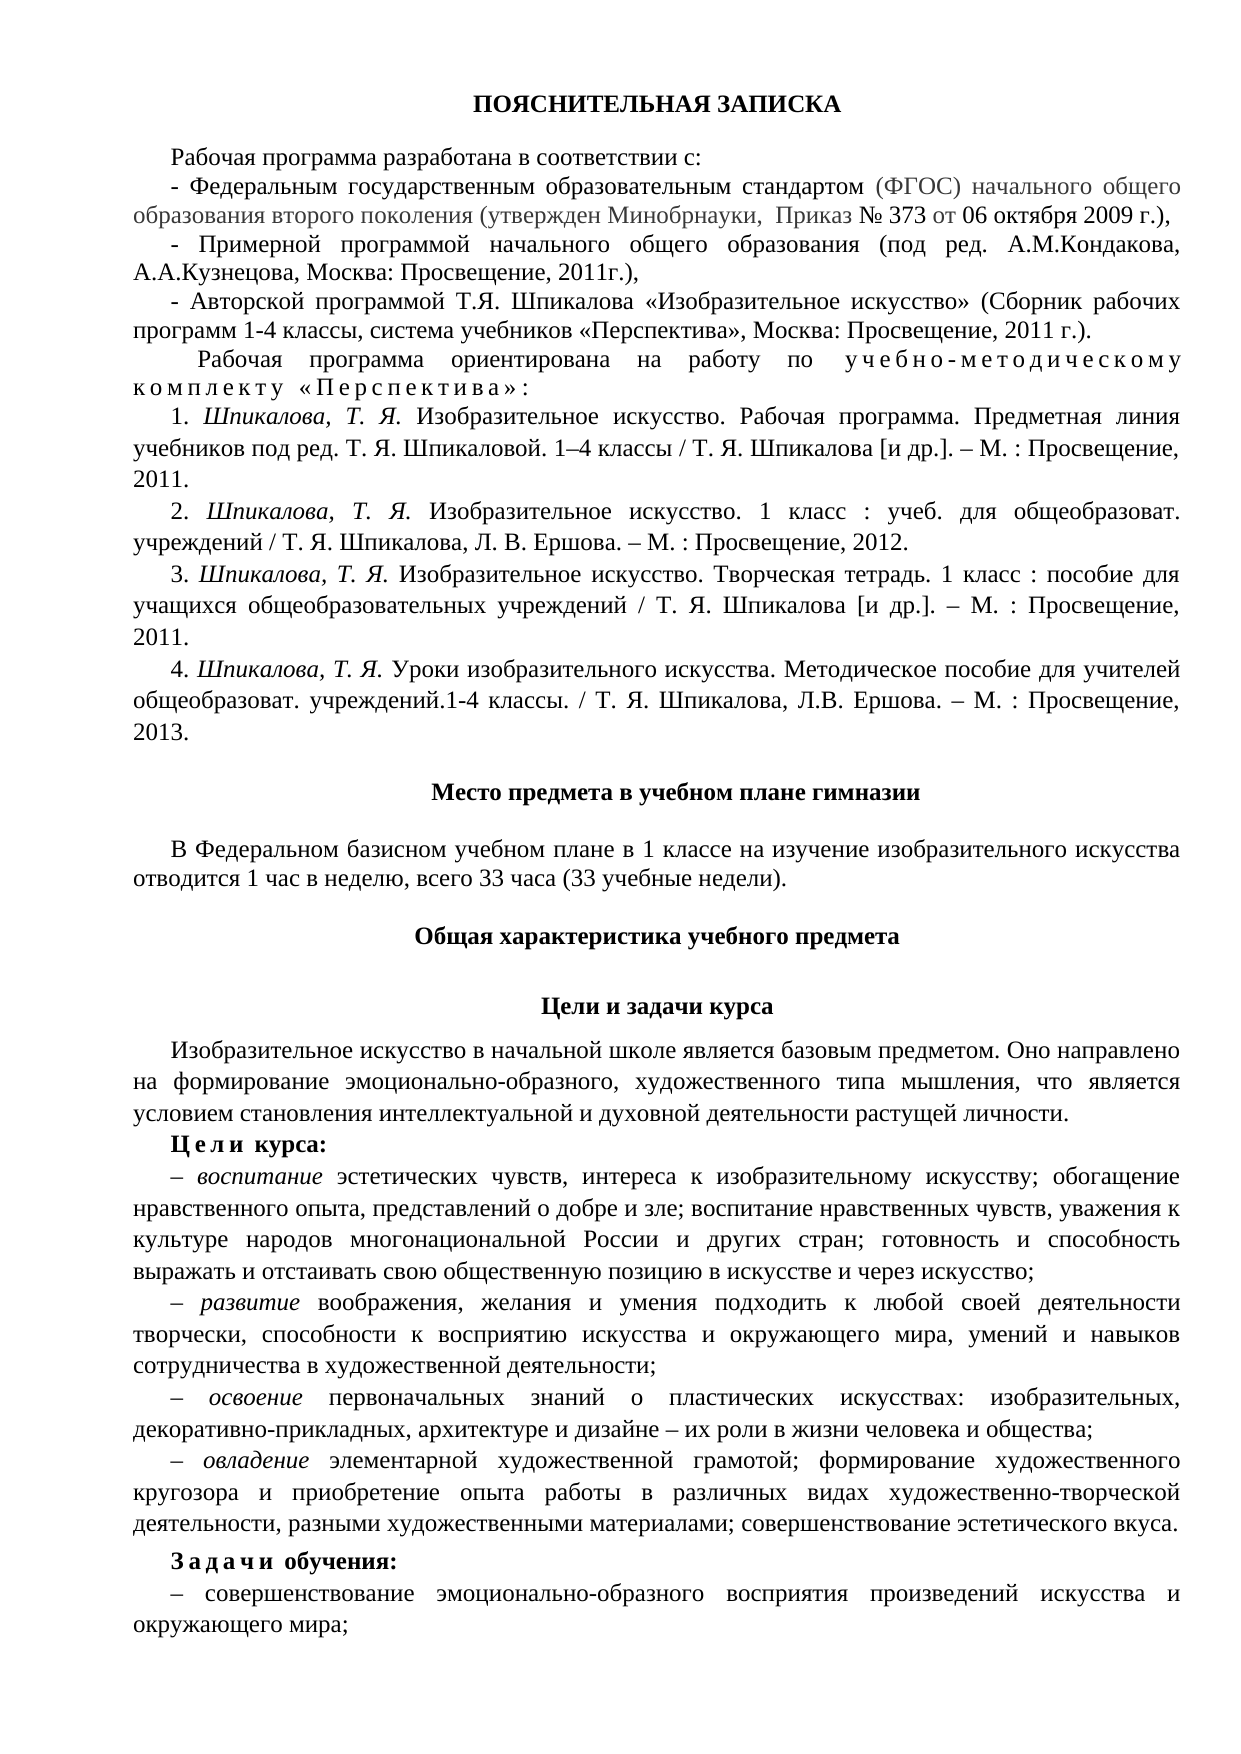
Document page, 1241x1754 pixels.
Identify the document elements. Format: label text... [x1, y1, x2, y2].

text Рабочая программа ориентирована на работу по учебно-методическому комплекту «Перспектива»: [133, 344, 1181, 401]
text 4. Шпикалова, Т. Я. Уроки изобразительного искусства. Методическое пособие для учителей общеобразоват. учреждений.1-4 классы. / Т. Я. Шпикалова, Л.В. Ершова. – М. : Просвещение, 2013. [133, 654, 1181, 746]
text Общая характеристика учебного предмета [133, 921, 1181, 949]
text – воспитание эстетических чувств, интереса к изобразительному искусству; обогащение нравственного опыта, представлений о добре и зле; воспитание нравственных чувств, уважения к культуре народов многонациональной России и других стран; готовность и способность выражать и отстаивать свою общественную позицию в искусстве и через искусство; [133, 1161, 1181, 1284]
text - Федеральным государственным образовательным стандартом (ФГОС) начального общего образования второго поколения (утвержден Минобрнауки, Приказ № 373 от 06 октября 2009 г.), [133, 171, 1181, 229]
text – развитие воображения, желания и умения подходить к любой своей деятельности творчески, способности к восприятию искусства и окружающего мира, умений и навыков сотрудничества в художественной деятельности; [133, 1287, 1181, 1379]
text 2. Шпикалова, Т. Я. Изобразительное искусство. 1 класс : учеб. для общеобразоват. учреждений / Т. Я. Шпикалова, Л. В. Ершова. – М. : Просвещение, 2012. [133, 496, 1181, 556]
text – овладение элементарной художественной грамотой; формирование художественного кругозора и приобретение опыта работы в различных видах художественно-творческой деятельности, разными художественными материалами; совершенствование эстетического вкуса. [133, 1445, 1181, 1537]
text Рабочая программа разработана в соответствии с: [133, 142, 1181, 171]
text Задачи обучения: [133, 1546, 1181, 1575]
text 1. Шпикалова, Т. Я. Изобразительное искусство. Рабочая программа. Предметная линия учебников под ред. Т. Я. Шпикаловой. 1–4 классы / Т. Я. Шпикалова [и др.]. – М. : Просвещение, 2011. [133, 401, 1181, 493]
text Цели и задачи курса [133, 991, 1181, 1019]
text - Примерной программой начального общего образования (под ред. А.М.Кондакова, А.А.Кузнецова, Москва: Просвещение, 2011г.), [133, 229, 1181, 286]
text Цели курса: [133, 1129, 1181, 1158]
text Изобразительное искусство в начальной школе является базовым предметом. Оно направлено на формирование эмоционально-образного, художественного типа мышления, что является условием становления интеллектуальной и духовной деятельности растущей личности. [133, 1035, 1181, 1127]
text Место предмета в учебном плане гимназии [133, 777, 1181, 806]
text В Федеральном базисном учебном плане в 1 классе на изучение изобразительного искусства отводится 1 час в неделю, всего 33 часа (33 учебные недели). [133, 834, 1181, 892]
text Пояснительная записка [133, 89, 1181, 117]
text – совершенствование эмоционально-образного восприятия произведений искусства и окружающего мира; [133, 1578, 1181, 1638]
text – освоение первоначальных знаний о пластических искусствах: изобразительных, декоративно-прикладных, архитектуре и дизайне – их роли в жизни человека и общества; [133, 1382, 1181, 1442]
text 3. Шпикалова, Т. Я. Изобразительное искусство. Творческая тетрадь. 1 класс : пособие для учащихся общеобразовательных учреждений / Т. Я. Шпикалова [и др.]. – М. : Просвещение, 2011. [133, 559, 1181, 651]
text - Авторской программой Т.Я. Шпикалова «Изобразительное искусство» (Сборник рабочих программ 1-4 классы, система учебников «Перспектива», Москва: Просвещение, 2011 г.). [133, 286, 1181, 344]
